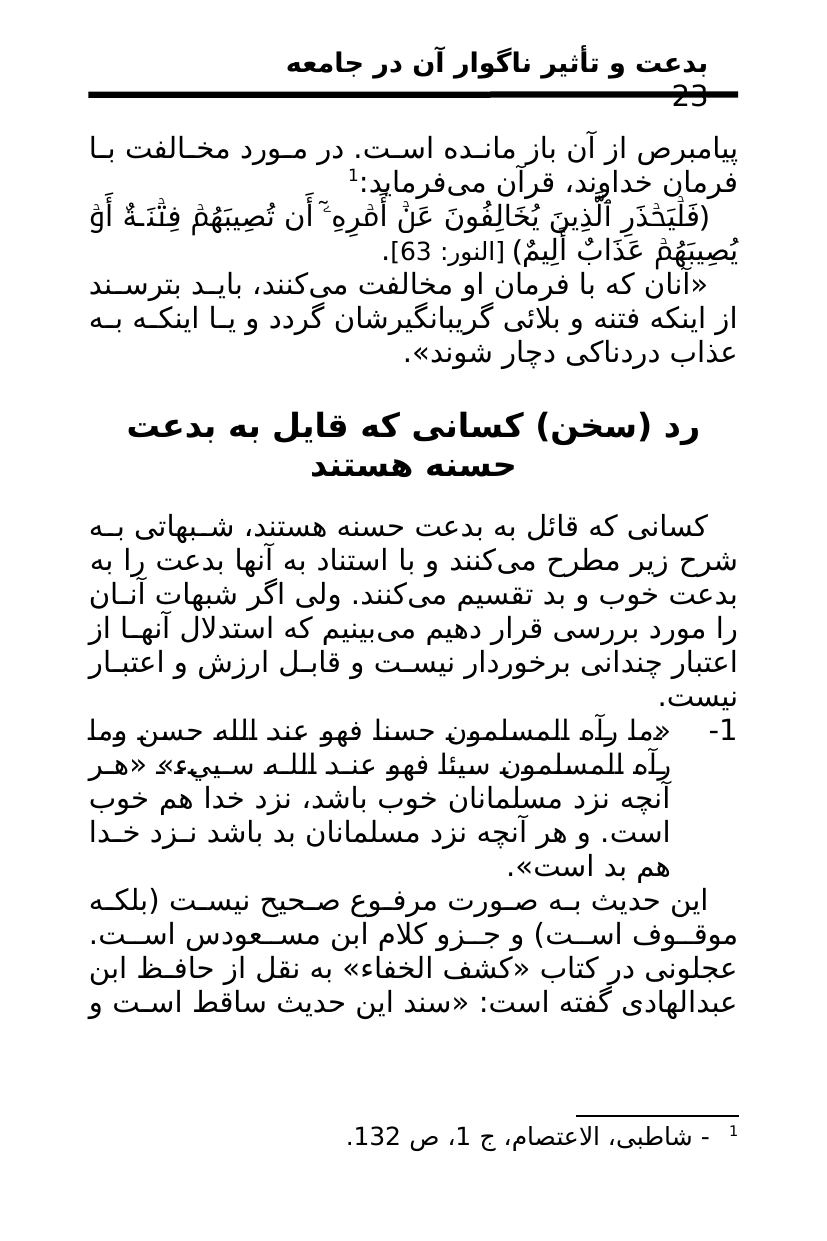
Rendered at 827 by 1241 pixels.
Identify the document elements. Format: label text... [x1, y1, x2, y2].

text رد (سخن) کسانی که قایل به بدعت حسنه هستند [89, 407, 738, 484]
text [89, 883, 738, 1019]
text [89, 132, 738, 199]
text ﴿فَلۡيَحۡذَرِ ٱلَّذِينَ يُخَالِفُونَ عَنۡ أَمۡرِهِۦٓ أَن تُصِيبَهُمۡ فِتۡنَةٌ أَوۡ يُصِيبَهُمۡ عَذَابٌ أَلِيمٌ﴾ [النور: 63]. [89, 199, 738, 267]
text کسانی که قائل به بدعت حسنه هستند، شبهاتی به شرح زیر مطرح می‌کنند و با استناد به آنها بدعت را به بدعت خوب و بد تقسیم می‌کنند. ولی اگر شبهات آنان را مورد بررسی قرار دهیم می‌بینیم که استدلال آنها از اعتبار چندانی برخوردار نیست و قابل ارزش و اعتبار نیست. [89, 509, 738, 713]
list «ما رآه المسلمون حسنا فهو عند الله حسن وما رآه المسلمون سيئا فهو عند الله سييء» «هر آنچه نزد مسلمانان خوب باشد، نزد خدا هم خوب است. و هر آنچه نزد مسلمانان بد باشد نزد خدا هم بد است». [89, 713, 708, 883]
text «آنان که با فرمان او مخالفت می‌کنند، باید بترسند از اینکه فتنه و بلائی گریبانگیرشان گردد و یا اینکه به عذاب دردناکی دچار شوند». [89, 267, 738, 369]
